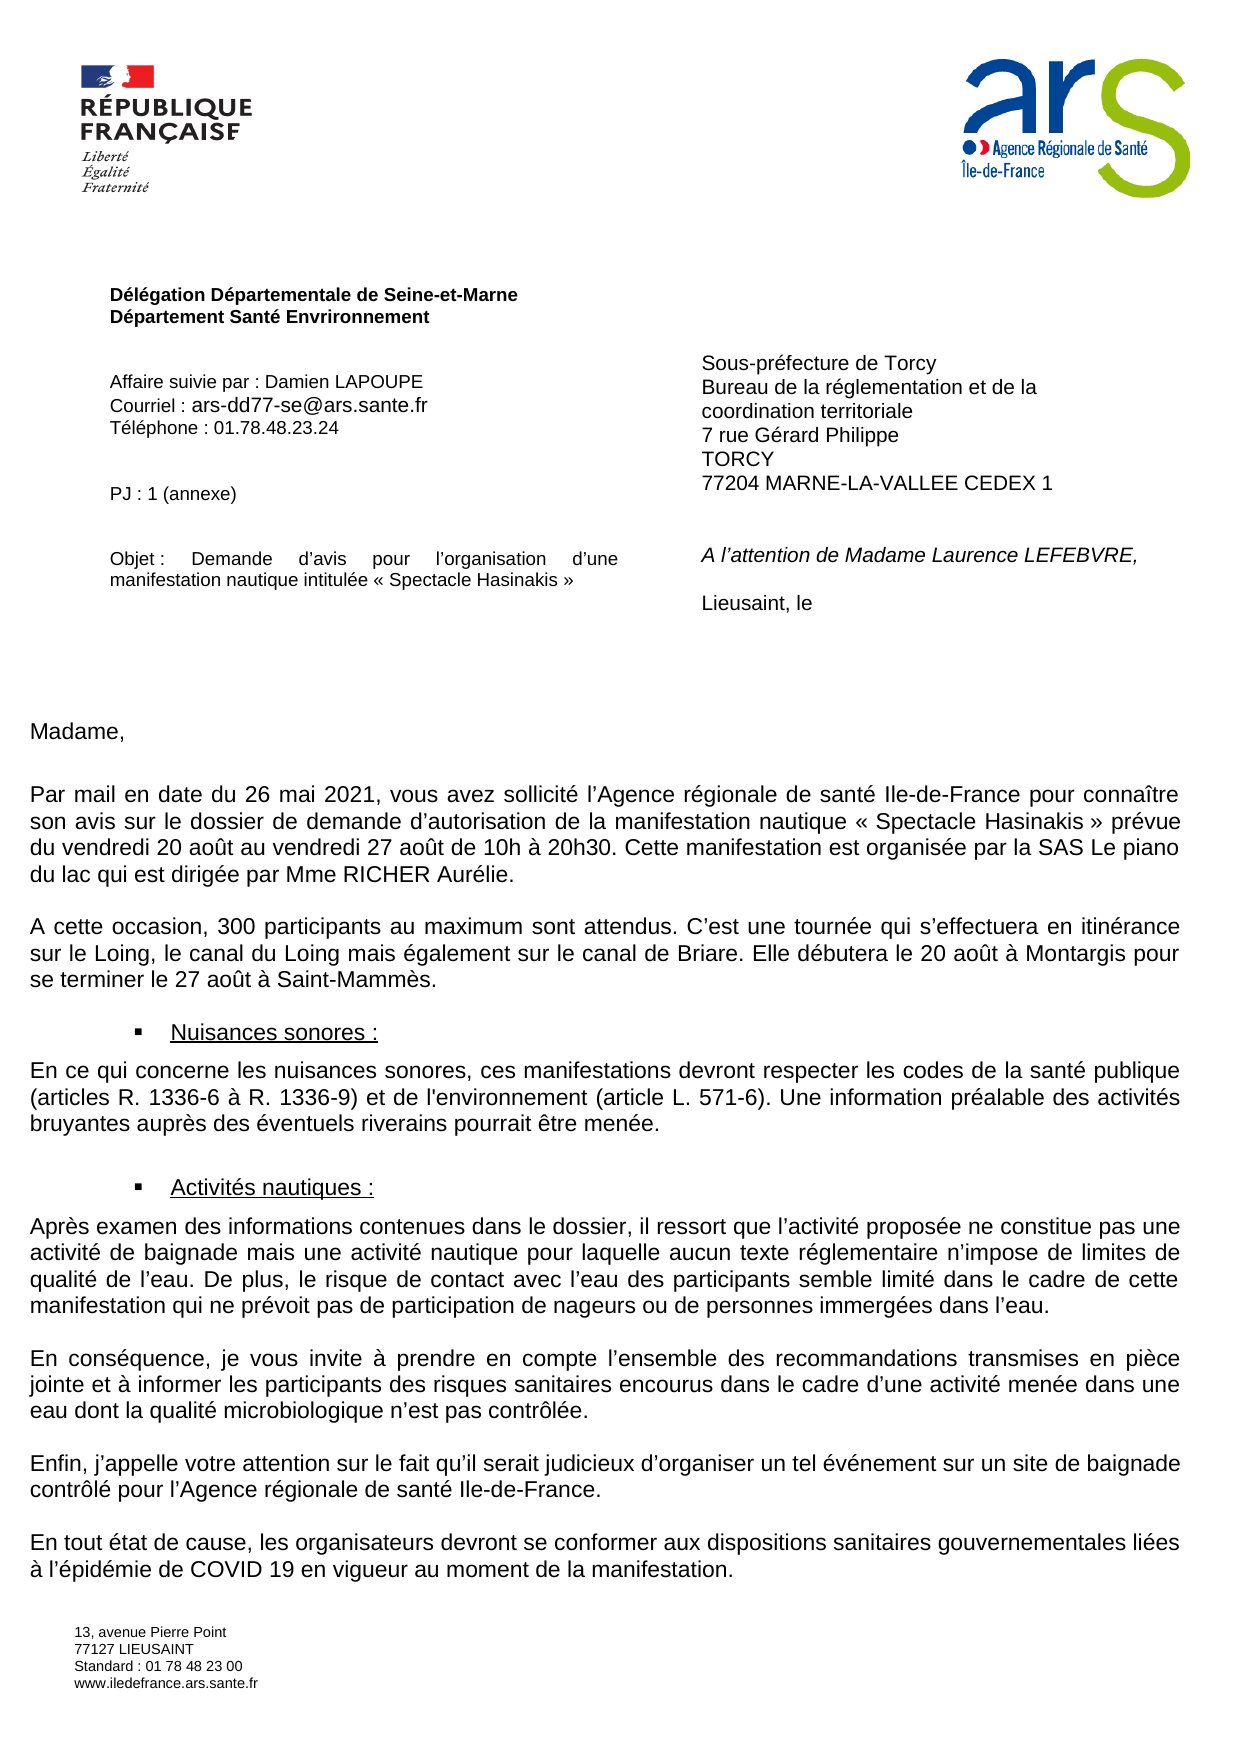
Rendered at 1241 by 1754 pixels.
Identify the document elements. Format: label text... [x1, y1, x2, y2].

text Après examen des informations contenues dans le dossier, il ressort que l’activité proposée ne constitue pas une activité de baignade mais une activité nautique pour laquelle aucun texte réglementaire n’impose de limites de qualité de l’eau. De plus, le risque de contact avec l’eau des participants semble limité dans le cadre de cette manifestation qui ne prévoit pas de participation de nageurs ou de personnes immergées dans l’eau. [29, 1213, 1181, 1318]
table_header Délégation Départementale de Seine-et-Marne Département Santé Envrironnement [73, 241, 1168, 327]
table_cell Sous-préfecture de Torcy Bureau de la réglementation et de la coordination territoriale 7 rue Gérard Philippe TORCY 77204 MARNE-LA-VALLEE CEDEX 1 A l’attention de Madame Laurence LEFEBVRE, Lieusaint, le x28/05/2021 [687, 327, 1168, 614]
text En ce qui concerne les nuisances sonores, ces manifestations devront respecter les codes de la santé publique (articles R. 1336-6 à R. 1336-9) et de l'environnement (article L. 571-6). Une information préalable des activités bruyantes auprès des éventuels riverains pourrait être menée. [29, 1057, 1181, 1137]
text Madame, [29, 718, 1181, 744]
text A cette occasion, 300 participants au maximum sont attendus. C’est une tournée qui s’effectuera en itinérance sur le Loing, le canal du Loing mais également sur le canal de Briare. Elle débutera le 20 août à Montargis pour se terminer le 27 août à Saint-Mammès. [29, 913, 1181, 992]
text En tout état de cause, les organisateurs devront se conformer aux dispositions sanitaires gouvernementales liées à l’épidémie de COVID 19 en vigueur au moment de la manifestation. [29, 1529, 1181, 1582]
text Par mail en date du 26 mai 2021, vous avez sollicité l’Agence régionale de santé Ile-de-France pour connaître son avis sur le dossier de demande d’autorisation de la manifestation nautique « Spectacle Hasinakis » prévue du vendredi 20 août au vendredi 27 août de 10h à 20h30. Cette manifestation est organisée par la SAS Le piano du lac qui est dirigée par Mme RICHER Aurélie. [29, 781, 1181, 887]
text En conséquence, je vous invite à prendre en compte l’ensemble des recommandations transmises en pièce jointe et à informer les participants des risques sanitaires encourus dans le cadre d’une activité menée dans une eau dont la qualité microbiologique n’est pas contrôlée. [29, 1345, 1181, 1424]
text Enfin, j’appelle votre attention sur le fait qu’il serait judicieux d’organiser un tel événement sur un site de baignade contrôlé pour l’Agence régionale de santé Ile-de-France. [29, 1450, 1181, 1503]
list Nuisances sonores : [133, 1019, 1181, 1045]
picture [960, 58, 1191, 198]
table_cell PJ : 1 (annexe) Objet : Demande d’avis pour l’organisation d’une manifestation nautique intitulée « Spectacle Hasinakis » [73, 483, 687, 614]
table_cell Affaire suivie par : Damien LAPOUPE Courriel : ars-dd77-se@ars.sante.fr Téléphone : 01.78.48.23.24 [73, 327, 687, 483]
list Activités nautiques : [133, 1174, 1181, 1200]
